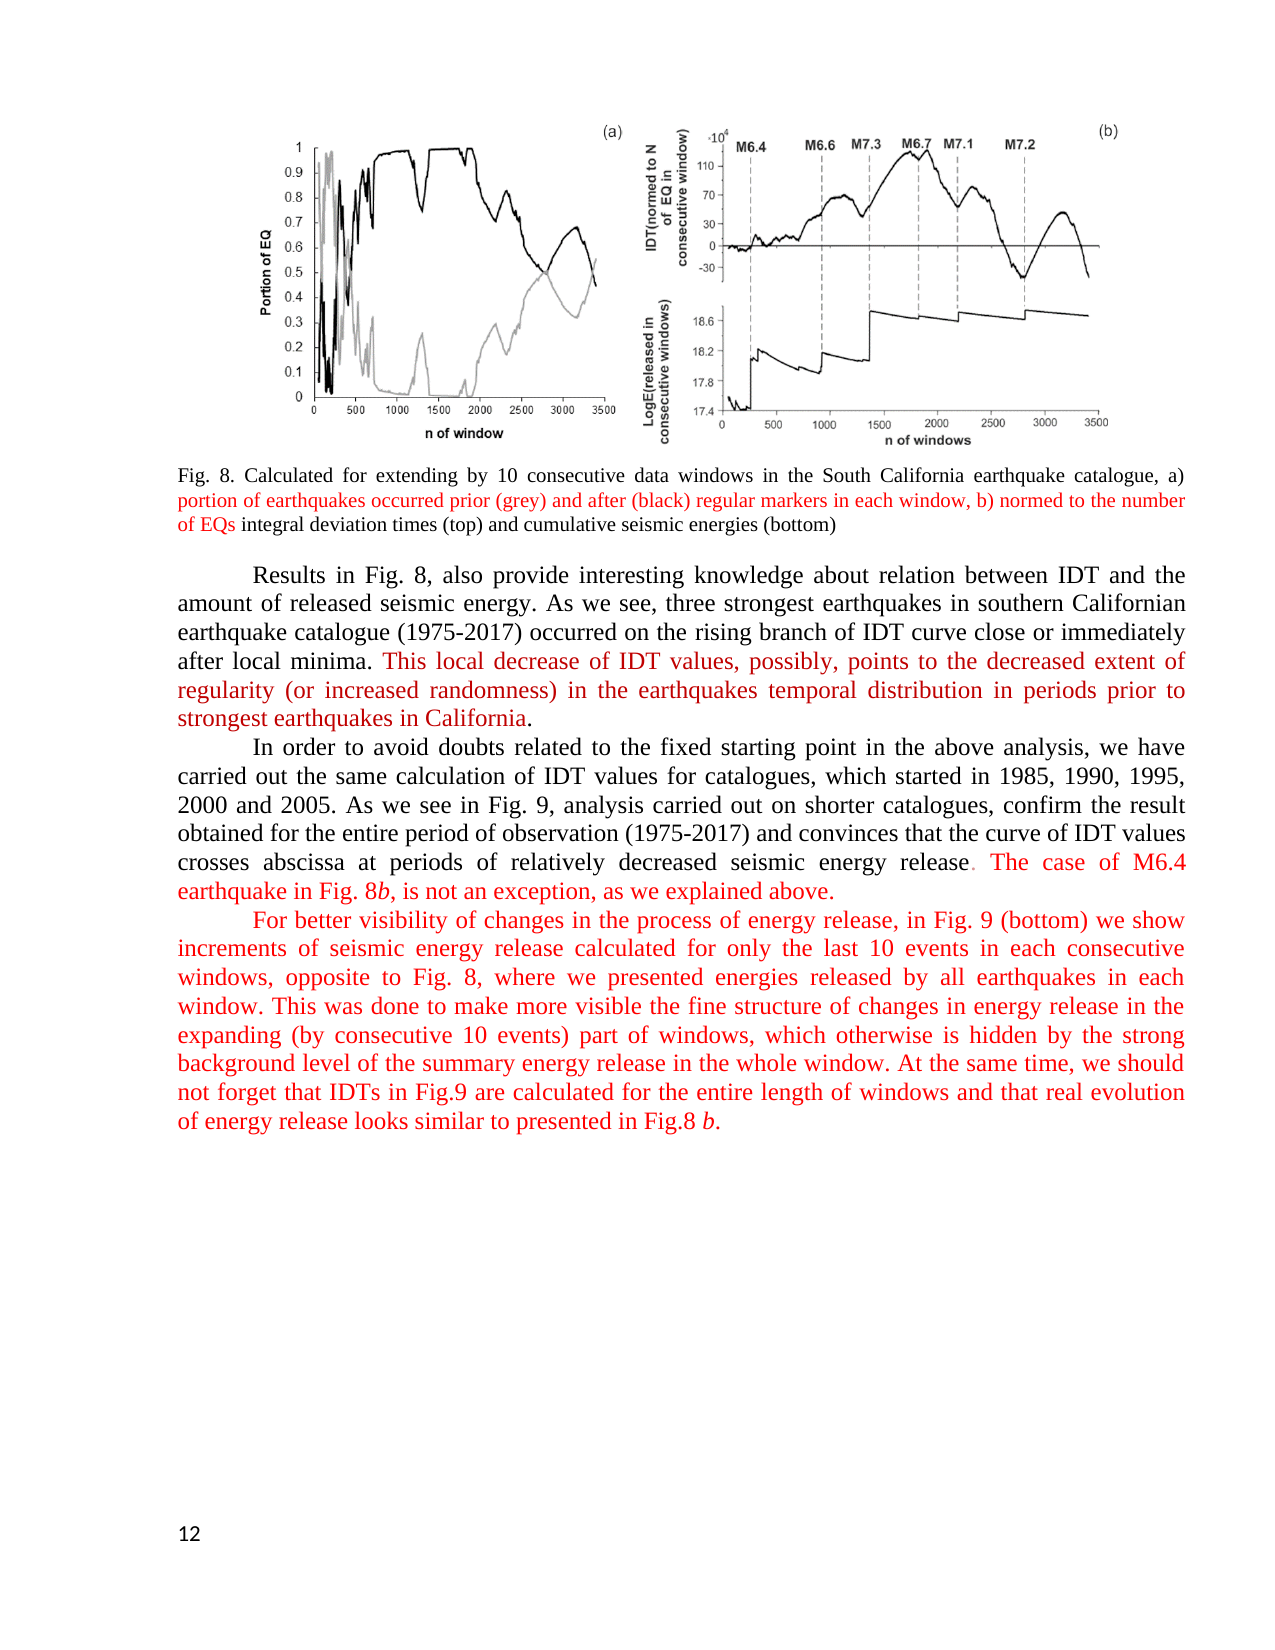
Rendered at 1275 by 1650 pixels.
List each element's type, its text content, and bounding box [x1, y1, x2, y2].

text For better visibility of changes in the process of energy release, in Fig. 9 (bottom) we show increments of seismic energy release calculated for only the last 10 events in each consecutive windows, opposite to Fig. 8, where we presented energies released by all earthquakes in each window. This was done to make more visible the fine structure of changes in energy release in the expanding (by consecutive 10 events) part of windows, which otherwise is hidden by the strong background level of the summary energy release in the whole window. At the same time, we should not forget that IDTs in Fig.9 are calculated for the entire length of windows and that real evolution of energy release looks similar to presented in Fig.8 b. [177, 905, 1186, 1135]
text Results in Fig. 8, also provide interesting knowledge about relation between IDT and the amount of released seismic energy. As we see, three strongest earthquakes in southern Californian earthquake catalogue (1975-2017) occurred on the rising branch of IDT curve close or immediately after local minima. This local decrease of IDT values, possibly, points to the decreased extent of regularity (or increased randomness) in the earthquakes temporal distribution in periods prior to strongest earthquakes in California. [177, 560, 1186, 732]
picture [252, 118, 1131, 464]
text In order to avoid doubts related to the fixed starting point in the above analysis, we have carried out the same calculation of IDT values for catalogues, which started in 1985, 1990, 1995, 2000 and 2005. As we see in Fig. 9, analysis carried out on shorter catalogues, confirm the result obtained for the entire period of observation (1975-2017) and convinces that the curve of IDT values crosses abscissa at periods of relatively decreased seismic energy release. The case of M6.4 earthquake in Fig. 8b, is not an exception, as we explained above. [177, 732, 1186, 905]
text Fig. 8. Calculated for extending by 10 consecutive data windows in the South California earthquake catalogue, a) portion of earthquakes occurred prior (grey) and after (black) regular markers in each window, b) normed to the number of EQs integral deviation times (top) and cumulative seismic energies (bottom) [177, 463, 1186, 536]
